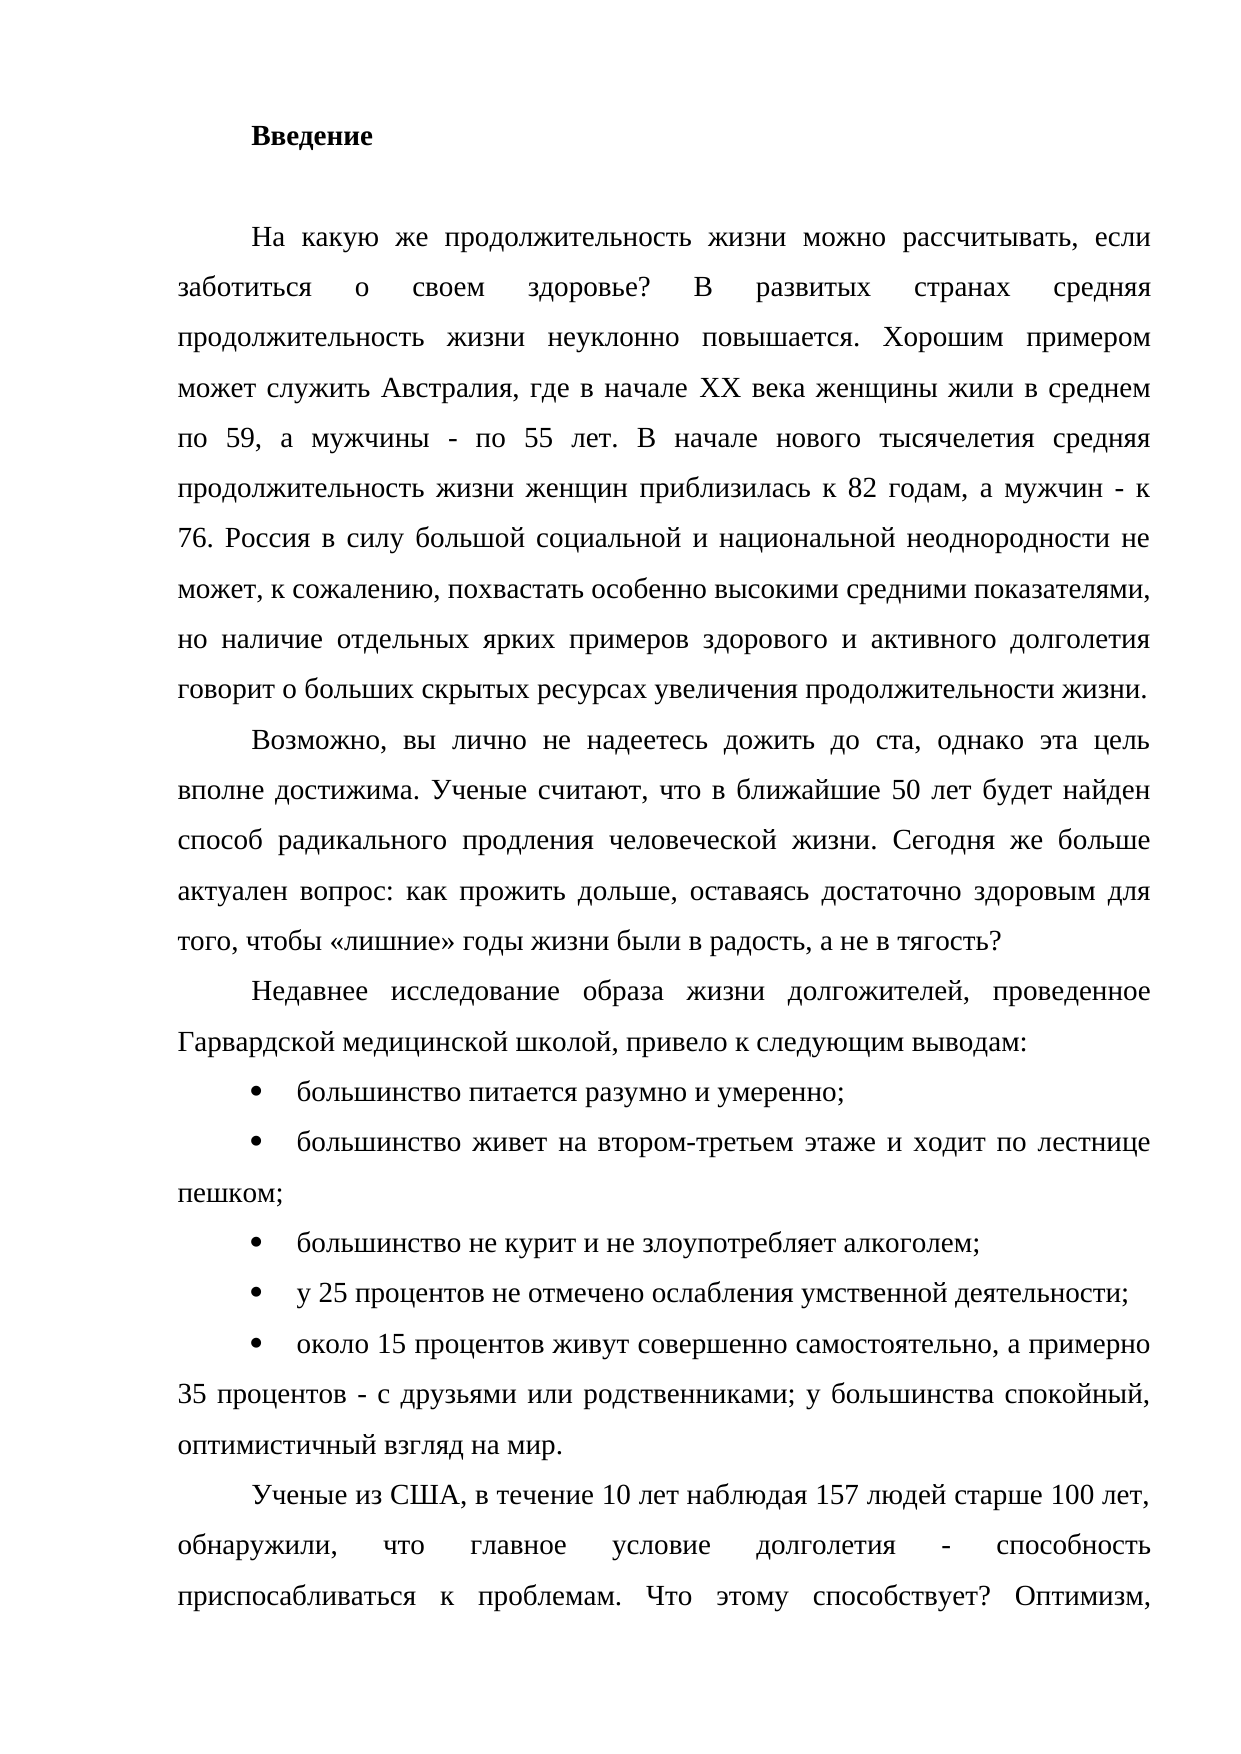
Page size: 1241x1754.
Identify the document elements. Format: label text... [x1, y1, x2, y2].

list большинство питается разумно и умеренно; [177, 1074, 1152, 1108]
list около 15 процентов живут совершенно самостоятельно, а примерно 35 процентов - с друзьями или родственниками; у большинства спокойный, оптимистичный взгляд на мир. [177, 1326, 1152, 1460]
subtitle Введение [177, 118, 1152, 152]
text На какую же продолжительность жизни можно рассчитывать, если заботиться о своем здоровье? В развитых странах средняя продолжительность жизни неуклонно повышается. Хорошим примером может служить Австралия, где в начале XX века женщины жили в среднем по 59, а мужчины - по 55 лет. В начале нового тысячелетия средняя продолжительность жизни женщин приблизилась к 82 годам, а мужчин - к 76. Россия в силу большой социальной и национальной неоднородности не может, к сожалению, похвастать особенно высокими средними показателями, но наличие отдельных ярких примеров здорового и активного долголетия говорит о больших скрытых ресурсах увеличения продолжительности жизни. [177, 219, 1152, 705]
text Недавнее исследование образа жизни долгожителей, проведенное Гарвардской медицинской школой, привело к следующим выводам: [177, 973, 1152, 1057]
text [177, 1477, 1152, 1611]
text Возможно, вы лично не надеетесь дожить до ста, однако эта цель вполне достижима. Ученые считают, что в ближайшие 50 лет будет найден способ радикального продления человеческой жизни. Сегодня же больше актуален вопрос: как прожить дольше, оставаясь достаточно здоровым для того, чтобы «лишние» годы жизни были в радость, а не в тягость? [177, 722, 1152, 957]
list большинство не курит и не злоупотребляет алкоголем; [177, 1225, 1152, 1259]
list большинство живет на втором-третьем этаже и ходит по лестнице пешком; [177, 1124, 1152, 1208]
list у 25 процентов не отмечено ослабления умственной деятельности; [177, 1276, 1152, 1309]
